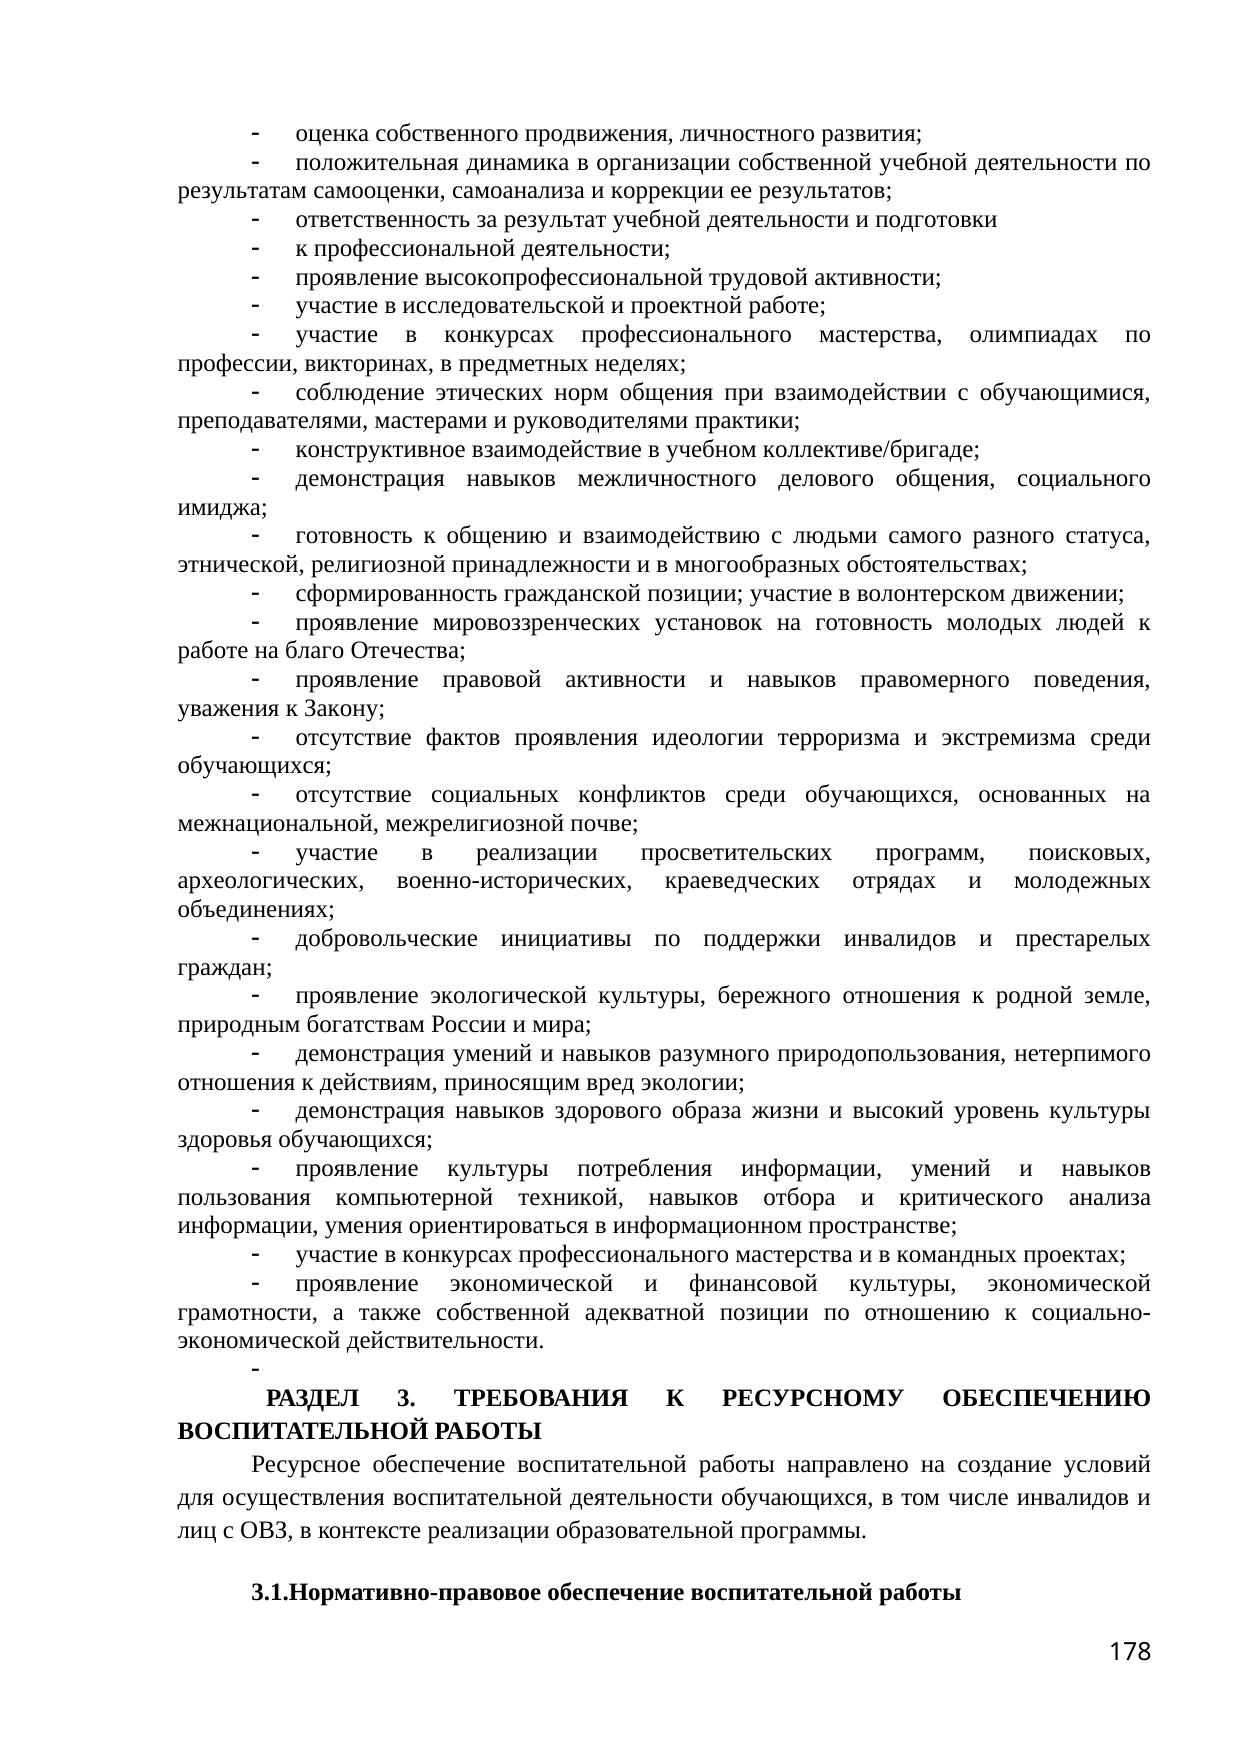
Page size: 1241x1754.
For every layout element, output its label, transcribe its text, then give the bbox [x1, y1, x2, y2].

list проявление мировоззренческих установок на готовность молодых людей к работе на благо Отечества; [177, 607, 1152, 664]
list участие в конкурсах профессионального мастерства и в командных проектах; [177, 1239, 1152, 1268]
list демонстрация навыков межличностного делового общения, социального имиджа; [177, 463, 1152, 521]
text 3.1.Нормативно-правовое обеспечение воспитательной работы [177, 1577, 1152, 1606]
list положительная динамика в организации собственной учебной деятельности по результатам самооценки, самоанализа и коррекции ее результатов; [177, 147, 1152, 204]
list соблюдение этических норм общения при взаимодействии с обучающимися, преподавателями, мастерами и руководителями практики; [177, 377, 1152, 434]
list демонстрация умений и навыков разумного природопользования, нетерпимого отношения к действиям, приносящим вред экологии; [177, 1038, 1152, 1096]
list оценка собственного продвижения, личностного развития; [177, 118, 1152, 147]
list отсутствие социальных конфликтов среди обучающихся, основанных на межнациональной, межрелигиозной почве; [177, 779, 1152, 837]
list к профессиональной деятельности; [177, 233, 1152, 262]
list демонстрация навыков здорового образа жизни и высокий уровень культуры здоровья обучающихся; [177, 1096, 1152, 1153]
list участие в реализации просветительских программ, поисковых, археологических, военно-исторических, краеведческих отрядах и молодежных объединениях; [177, 837, 1152, 923]
list отсутствие фактов проявления идеологии терроризма и экстремизма среди обучающихся; [177, 722, 1152, 779]
list сформированность гражданской позиции; участие в волонтерском движении; [177, 578, 1152, 607]
list проявление высокопрофессиональной трудовой активности; [177, 262, 1152, 291]
text РАЗДЕЛ 3. ТРЕБОВАНИЯ К РЕСУРСНОМУ ОБЕСПЕЧЕНИЮ ВОСПИТАТЕЛЬНОЙ РАБОТЫ [177, 1383, 1152, 1445]
list участие в исследовательской и проектной работе; [177, 291, 1152, 319]
list проявление культуры потребления информации, умений и навыков пользования компьютерной техникой, навыков отбора и критического анализа информации, умения ориентироваться в информационном пространстве; [177, 1153, 1152, 1239]
list добровольческие инициативы по поддержки инвалидов и престарелых граждан; [177, 923, 1152, 981]
list проявление экономической и финансовой культуры, экономической грамотности, а также собственной адекватной позиции по отношению к социально-экономической действительности. [177, 1268, 1152, 1354]
text Ресурсное обеспечение воспитательной работы направлено на создание условий для осуществления воспитательной деятельности обучающихся, в том числе инвалидов и лиц с ОВЗ, в контексте реализации образовательной программы. [177, 1449, 1152, 1544]
list проявление экологической культуры, бережного отношения к родной земле, природным богатствам России и мира; [177, 981, 1152, 1038]
list готовность к общению и взаимодействию с людьми самого разного статуса, этнической, религиозной принадлежности и в многообразных обстоятельствах; [177, 521, 1152, 578]
list участие в конкурсах профессионального мастерства, олимпиадах по профессии, викторинах, в предметных неделях; [177, 319, 1152, 377]
list конструктивное взаимодействие в учебном коллективе/бригаде; [177, 434, 1152, 463]
list ответственность за результат учебной деятельности и подготовки [177, 204, 1152, 233]
list проявление правовой активности и навыков правомерного поведения, уважения к Закону; [177, 664, 1152, 722]
